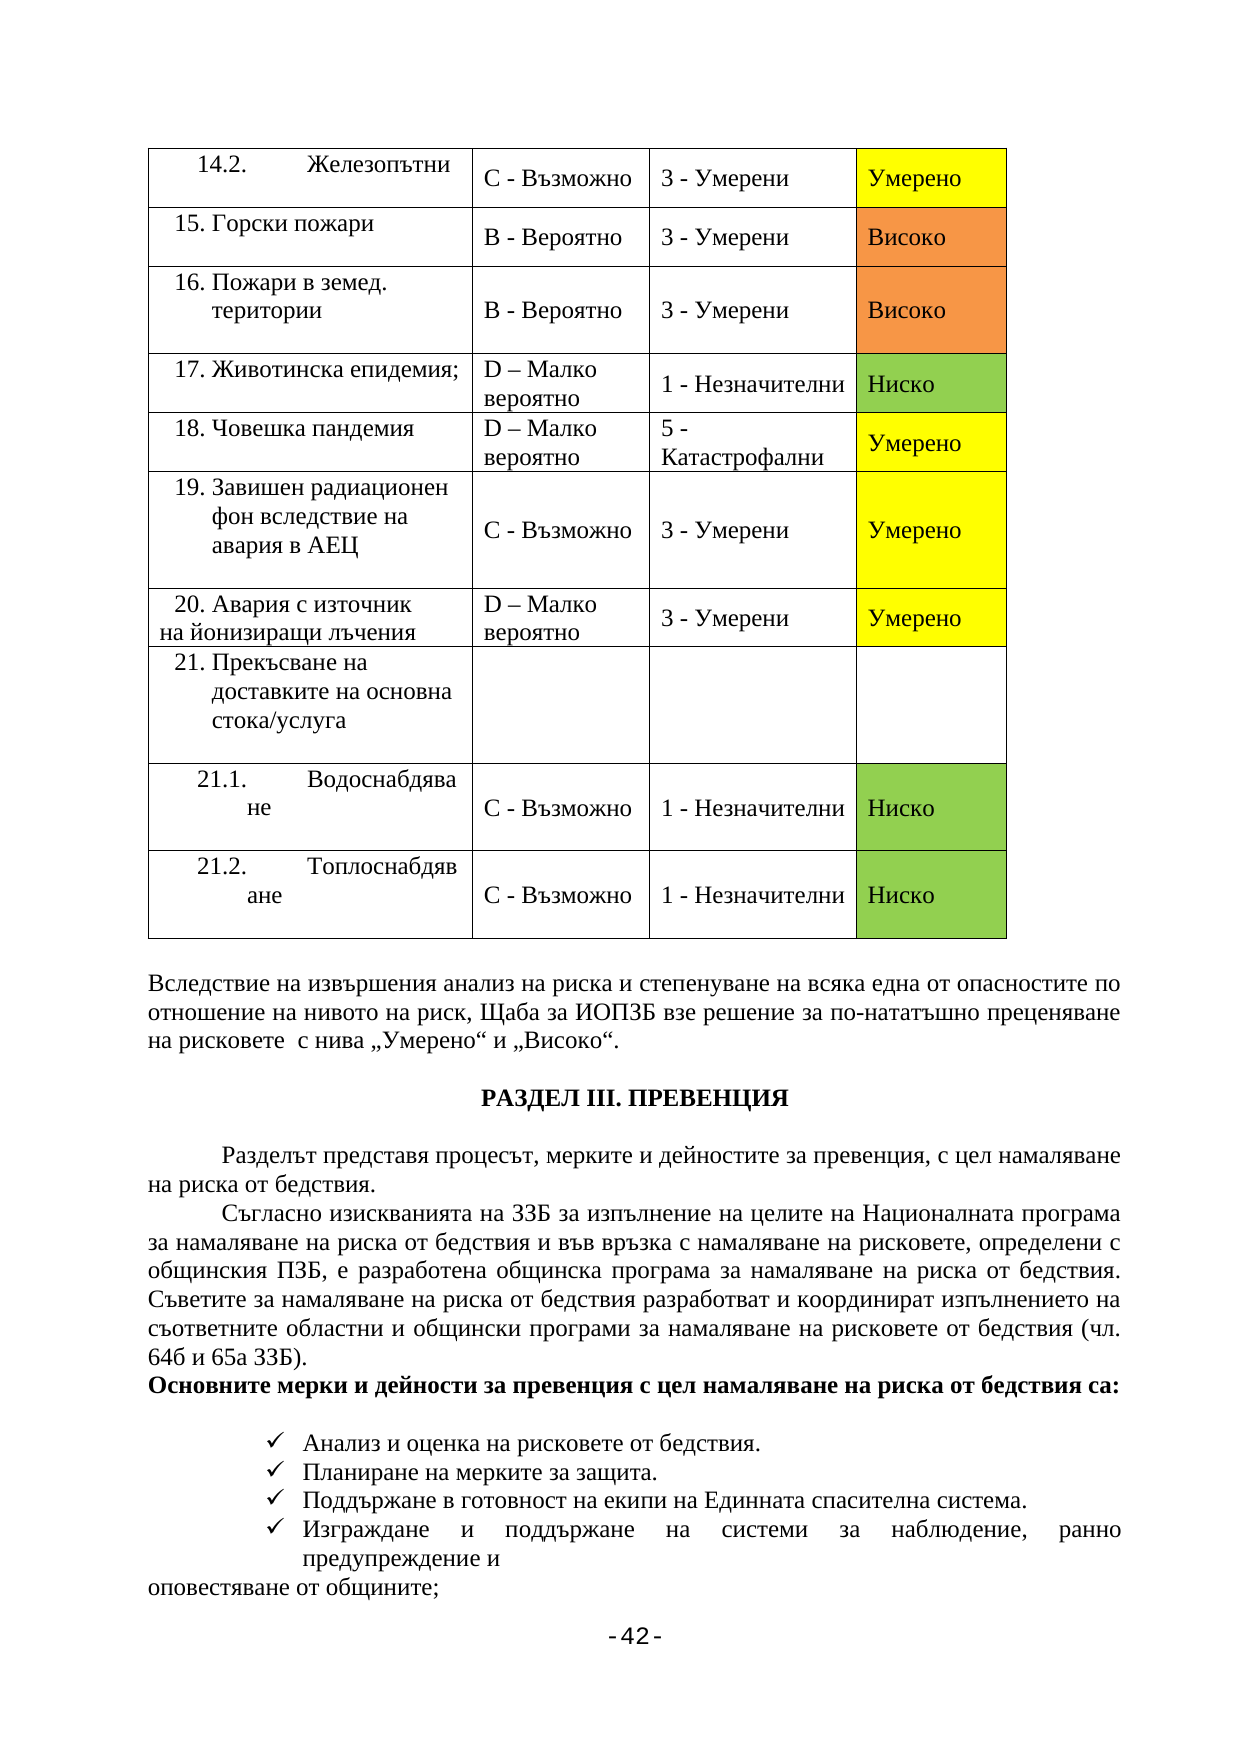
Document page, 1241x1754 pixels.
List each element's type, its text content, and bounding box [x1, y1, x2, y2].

table_cell С - Възможно [473, 764, 649, 850]
table_cell D – Малко вероятно [473, 413, 649, 471]
table_cell 3 - Умерени [650, 589, 856, 646]
table_cell Прекъсване на доставките на основна стока/услуга [149, 647, 472, 763]
table_cell Ниско [857, 354, 1006, 412]
table_cell D – Малко вероятно [473, 589, 649, 646]
table_cell Авария с източник на йонизиращи лъчения [149, 589, 472, 646]
table_cell 1 - Незначителни [650, 354, 856, 412]
table_cell [473, 647, 649, 763]
table_cell Високо [857, 267, 1006, 353]
text оповестяване от общините; [148, 1572, 1122, 1600]
text Основните мерки и дейности за превенция с цел намаляване на риска от бедствия са: [148, 1370, 1122, 1399]
table_cell 1 - Незначителни [650, 851, 856, 938]
table_cell 3 - Умерени [650, 149, 856, 207]
table_cell В - Вероятно [473, 208, 649, 266]
table_cell Животинска епидемия; [149, 354, 472, 412]
text Вследствие на извършения анализ на риска и степенуване на всяка една от опасностите по отношение на нивото на риск, Щаба за ИОПЗБ взе решение за по-нататъшно преценяване на рисковете с нива „Умерено“ и „Високо“. [148, 968, 1122, 1054]
table_cell Железопътни [149, 149, 472, 207]
table_cell Завишен радиационен фон вследствие на авария в АЕЦ [149, 472, 472, 588]
table_cell 1 - Незначителни [650, 764, 856, 850]
table_cell 5 - Катастрофални [650, 413, 856, 471]
table_cell [650, 647, 856, 763]
table_cell Ниско [857, 764, 1006, 850]
table_cell Пожари в земед. територии [149, 267, 472, 353]
list Поддържане в готовност на екипи на Единната спасителна система. [265, 1485, 1122, 1514]
list Изграждане и поддържане на системи за наблюдение, ранно предупреждение и [265, 1514, 1122, 1572]
list Планиране на мерките за защита. [265, 1457, 1122, 1485]
list Анализ и оценка на рисковете от бедствия. [265, 1428, 1122, 1457]
table_cell Топлоснабдяване [149, 851, 472, 938]
table_cell 3 - Умерени [650, 267, 856, 353]
table_cell 3 - Умерени [650, 472, 856, 588]
table_cell С - Възможно [473, 472, 649, 588]
table_cell Водоснабдяване [149, 764, 472, 850]
table_cell Човешка пандемия [149, 413, 472, 471]
table_cell D – Малко вероятно [473, 354, 649, 412]
table_cell [857, 647, 1006, 763]
table_cell Умерено [857, 589, 1006, 646]
text Разделът представя процесът, мерките и дейностите за превенция, с цел намаляване на риска от бедствия. [148, 1140, 1122, 1198]
table_cell Умерено [857, 413, 1006, 471]
table_cell Умерено [857, 472, 1006, 588]
table_cell С - Възможно [473, 851, 649, 938]
text РАЗДЕЛ III. ПРЕВЕНЦИЯ [148, 1083, 1122, 1112]
table_cell В - Вероятно [473, 267, 649, 353]
table_cell Ниско [857, 851, 1006, 938]
text Съгласно изискванията на ЗЗБ за изпълнение на целите на Националната програма за намаляване на риска от бедствия и във връзка с намаляване на рисковете, определени с общинския ПЗБ, е разработена общинска програма за намаляване на риска от бедствия. Съветите за намаляване на риска от бедствия разработват и координират изпълнението на съответните областни и общински програми за намаляване на рисковете от бедствия (чл. 64б и 65а ЗЗБ). [148, 1198, 1122, 1370]
table_cell Умерено [857, 149, 1006, 207]
table_cell Горски пожари [149, 208, 472, 266]
table_cell 3 - Умерени [650, 208, 856, 266]
table_cell Високо [857, 208, 1006, 266]
table_cell С - Възможно [473, 149, 649, 207]
